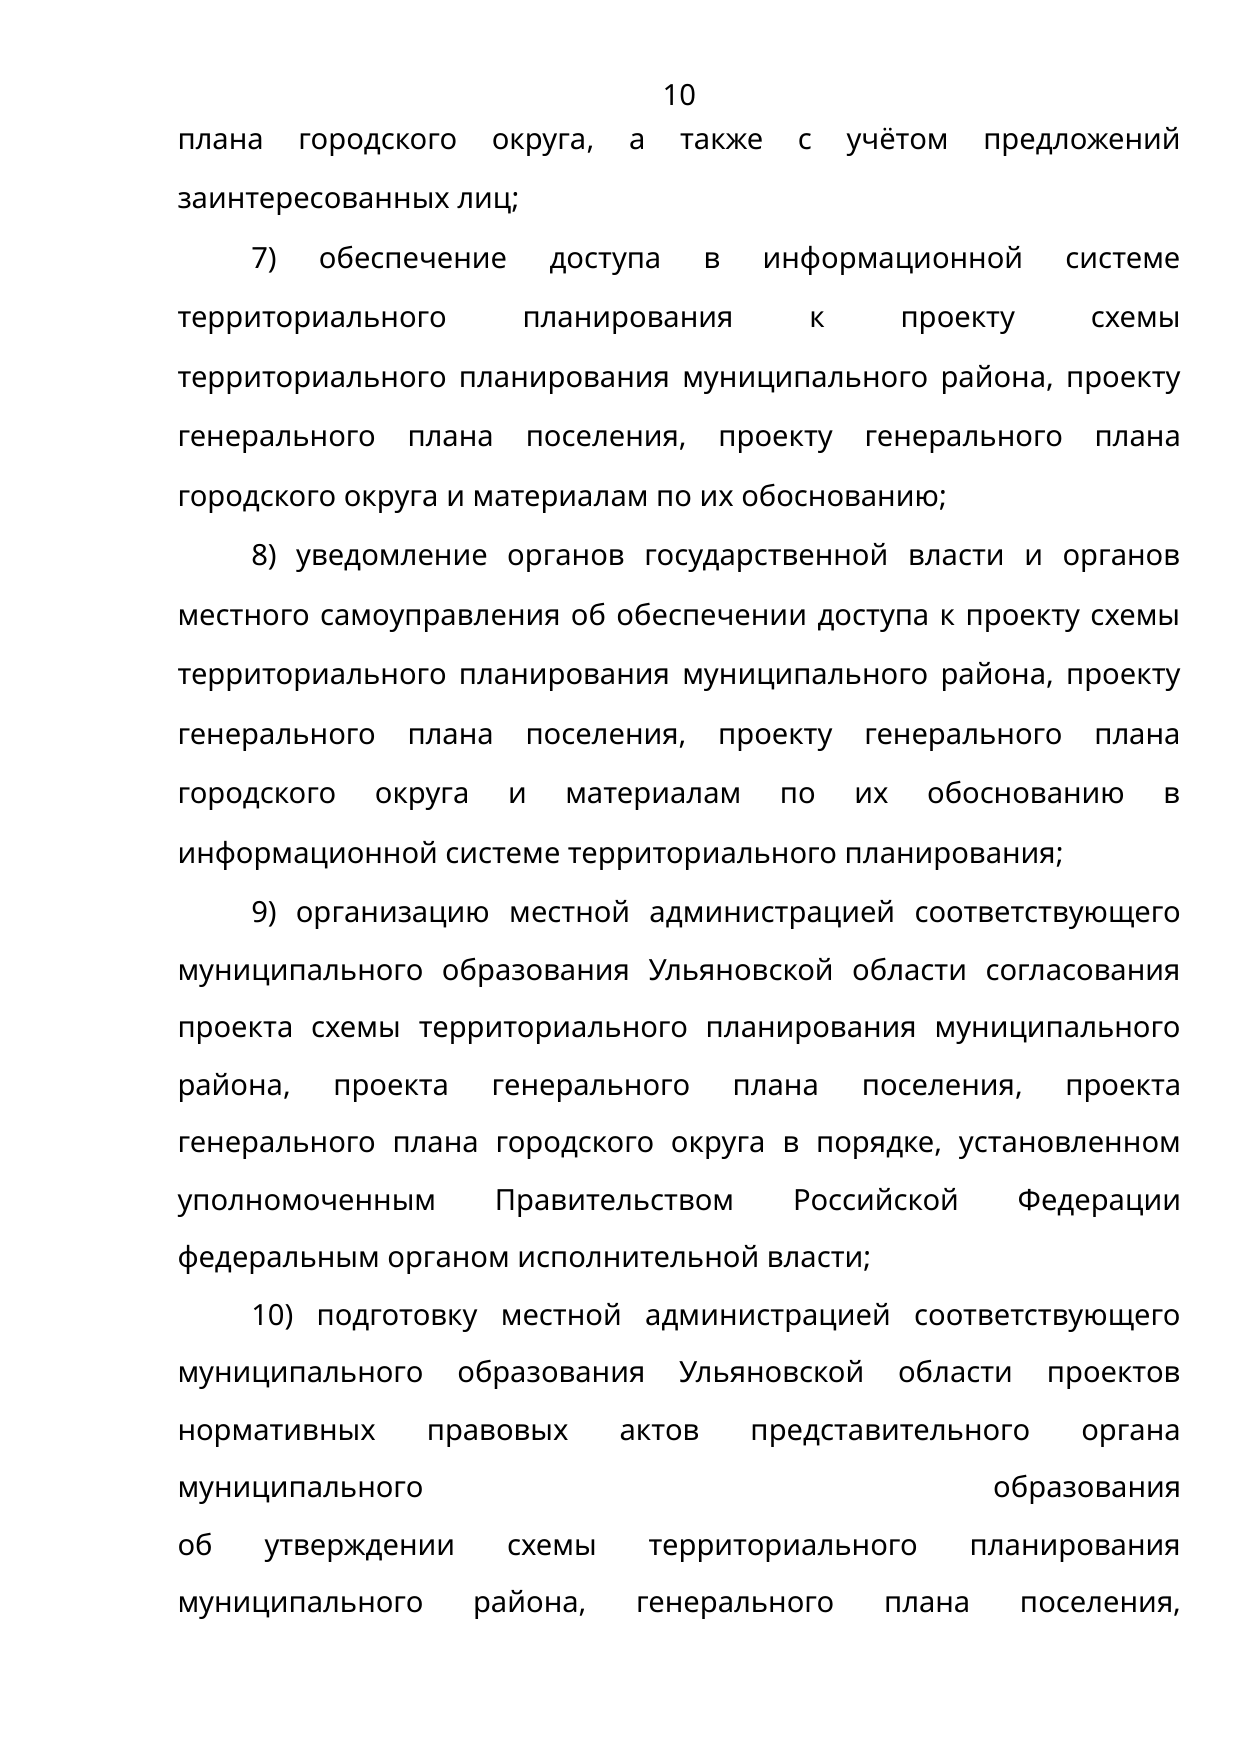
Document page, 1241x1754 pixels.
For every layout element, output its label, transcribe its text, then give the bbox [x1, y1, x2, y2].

text 8) уведомление органов государственной власти и органов местного самоуправления об обеспечении доступа к проекту схемы территориального планирования муниципального района, проекту генерального плана поселения, проекту генерального плана городского округа и материалам по их обоснованию в информационной системе территориального планирования; [177, 534, 1181, 872]
text 9) организацию местной администрацией соответствующего муниципального образования Ульяновской области согласования проекта схемы территориального планирования муниципального района, проекта генерального плана поселения, проекта генерального плана городского округа в порядке, установленном уполномоченным Правительством Российской Федерации федеральным органом исполнительной власти; [177, 891, 1181, 1276]
text 7) обеспечение доступа в информационной системе территориального планирования к проекту схемы территориального планирования муниципального района, проекту генерального плана поселения, проекту генерального плана городского округа и материалам по их обоснованию; [177, 237, 1181, 515]
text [177, 1294, 1181, 1621]
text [177, 118, 1181, 217]
